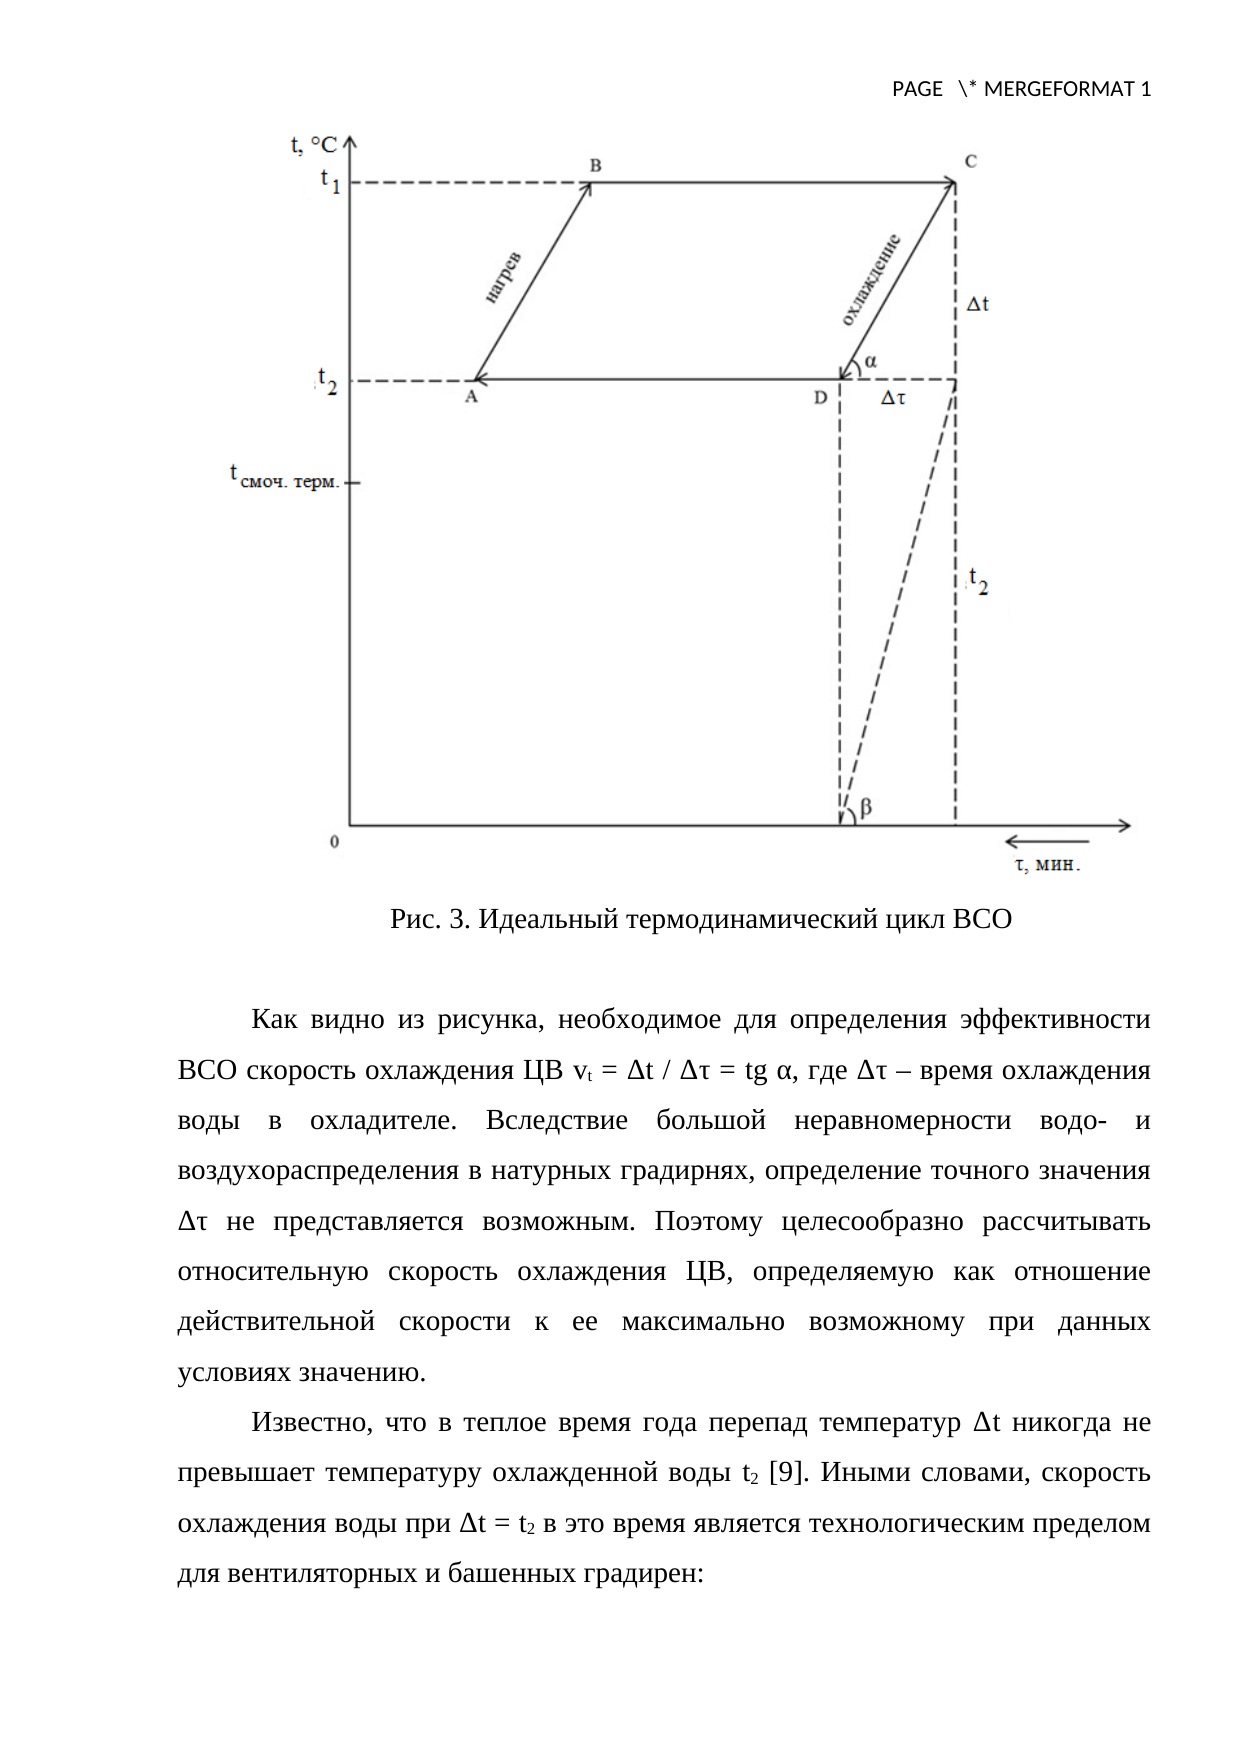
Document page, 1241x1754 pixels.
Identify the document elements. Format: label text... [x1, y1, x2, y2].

text Как видно из рисунка, необходимое для определения эффективности ВСО скорость охлаждения ЦВ vt = Δt / Δτ = tg α, где Δτ – время охлаждения воды в охладителе. Вследствие большой неравномерности водо- и воздухораспределения в натурных градирнях, определение точного значения Δτ не представляется возможным. Поэтому целесообразно рассчитывать относительную скорость охлаждения ЦВ, определяемую как отношение действительной скорости к ее максимально возможному при данных условиях значению. [177, 1002, 1152, 1387]
text Известно, что в теплое время года перепад температур Δt никогда не превышает температуру охлажденной воды t2 [9]. Иными словами, скорость охлаждения воды при Δt = t2 в это время является технологическим пределом для вентиляторных и башенных градирен: [177, 1404, 1152, 1588]
picture [177, 129, 1151, 886]
text Рис. 3. Идеальный термодинамический цикл ВСО [177, 901, 1152, 934]
